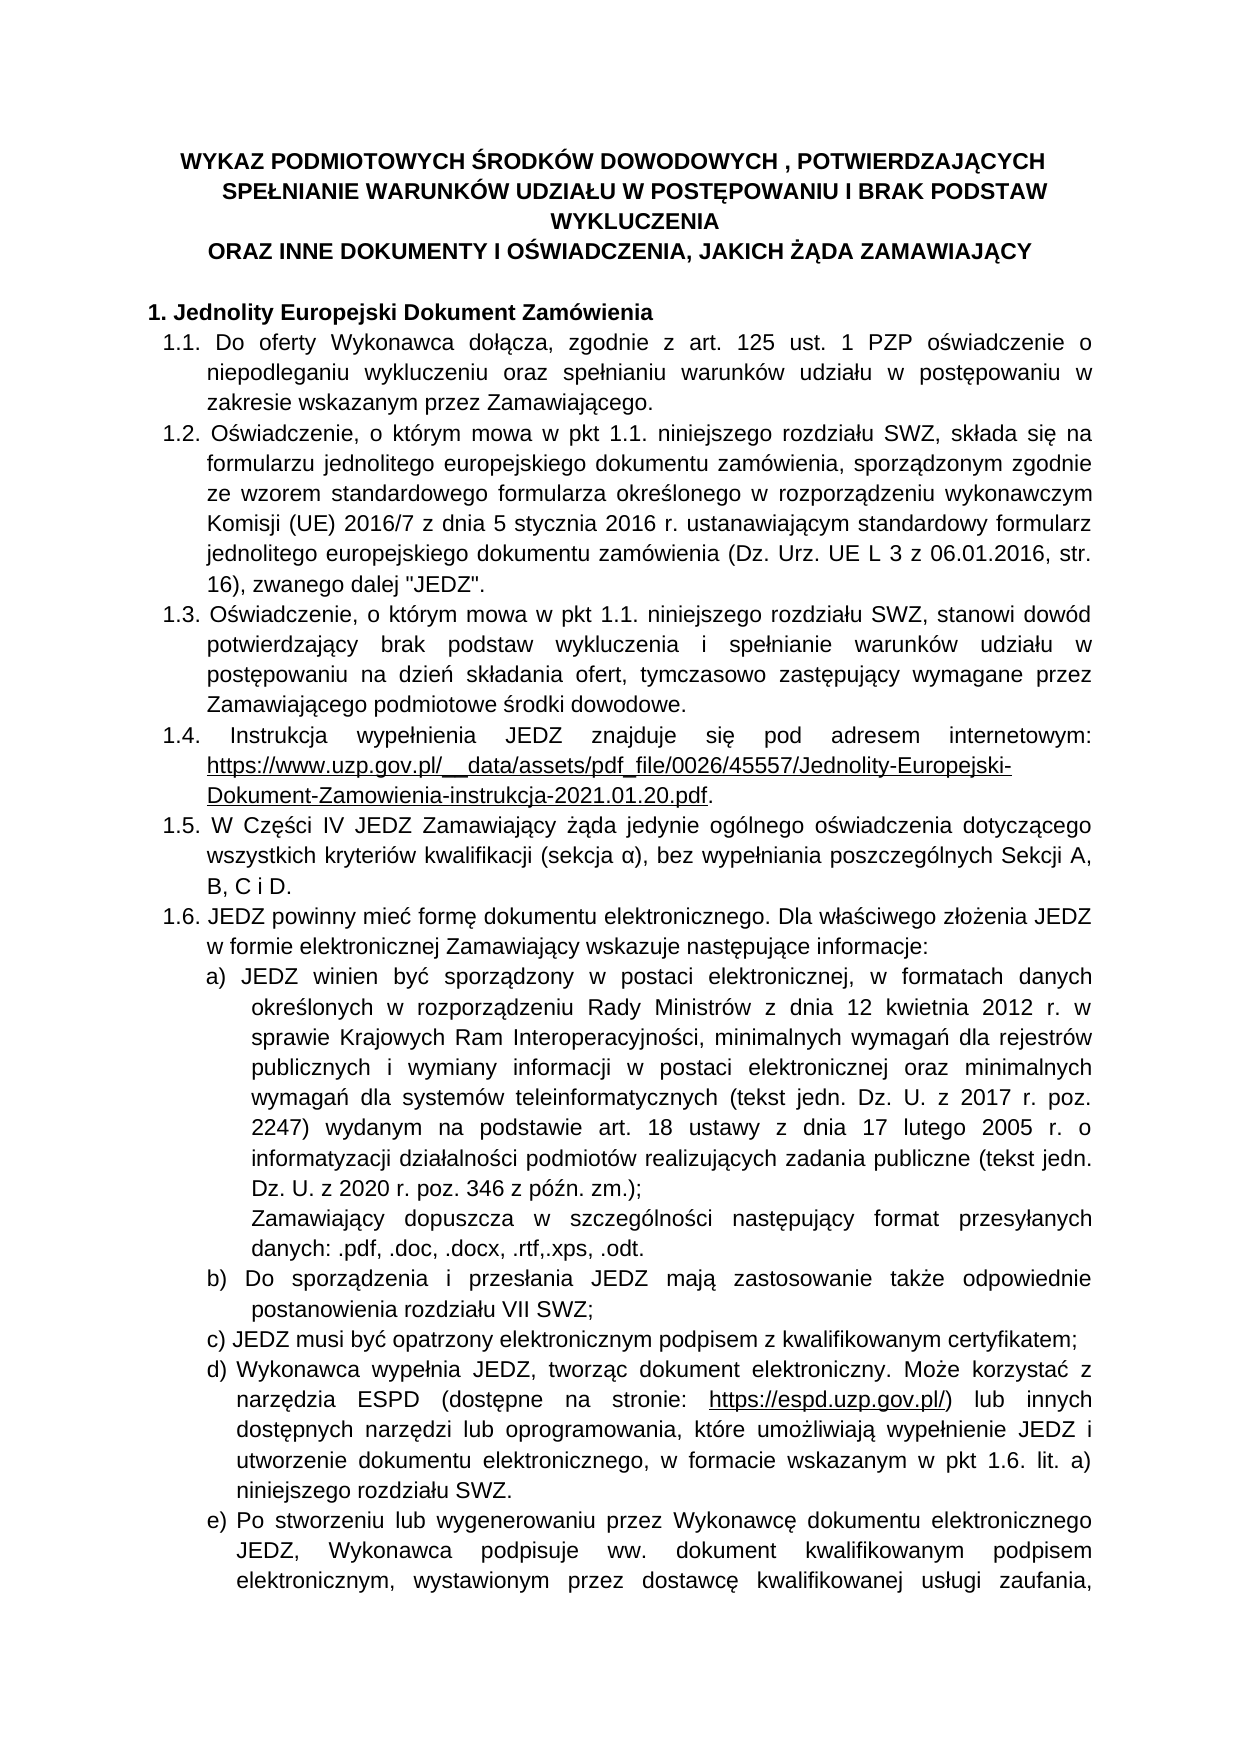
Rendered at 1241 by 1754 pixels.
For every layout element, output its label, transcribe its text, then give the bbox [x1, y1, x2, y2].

text 1. Jednolity Europejski Dokument Zamówienia [148, 299, 1093, 325]
text 1.5. W Części IV JEDZ Zamawiający żąda jedynie ogólnego oświadczenia dotyczącego wszystkich kryteriów kwalifikacji (sekcja α), bez wypełniania poszczególnych Sekcji A, B, C i D. [162, 812, 1093, 899]
text WYKAZ PODMIOTOWYCH ŚRODKÓW DOWODOWYCH , POTWIERDZAJĄCYCH SPEŁNIANIE WARUNKÓW UDZIAŁU W POSTĘPOWANIU I BRAK PODSTAW WYKLUCZENIA [133, 148, 1093, 234]
list Zamawiający dopuszcza w szczególności następujący format przesyłanych danych: .pdf, .doc, .docx, .rtf,.xps, .odt. [251, 1205, 1093, 1261]
text ORAZ INNE DOKUMENTY I OŚWIADCZENIA, JAKICH ŻĄDA ZAMAWIAJĄCY [148, 238, 1093, 264]
text 1.2. Oświadczenie, o którym mowa w pkt 1.1. niniejszego rozdziału SWZ, składa się na formularzu jednolitego europejskiego dokumentu zamówienia, sporządzonym zgodnie ze wzorem standardowego formularza określonego w rozporządzeniu wykonawczym Komisji (UE) 2016/7 z dnia 5 stycznia 2016 r. ustanawiającym standardowy formularz jednolitego europejskiego dokumentu zamówienia (Dz. Urz. UE L 3 z 06.01.2016, str. 16), zwanego dalej "JEDZ". [162, 419, 1093, 597]
text 1.4. Instrukcja wypełnienia JEDZ znajduje się pod adresem internetowym: https://www.uzp.gov.pl/__data/assets/pdf_file/0026/45557/Jednolity-Europejski-Dokument-Zamowienia-instrukcja-2021.01.20.pdf. [162, 722, 1093, 808]
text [207, 1507, 1093, 1594]
text c) JEDZ musi być opatrzony elektronicznym podpisem z kwalifikowanym certyfikatem; [207, 1326, 1093, 1352]
text b) Do sporządzenia i przesłania JEDZ mają zastosowanie także odpowiednie postanowienia rozdziału VII SWZ; [207, 1265, 1093, 1322]
text 1.6. JEDZ powinny mieć formę dokumentu elektronicznego. Dla właściwego złożenia JEDZ w formie elektronicznej Zamawiający wskazuje następujące informacje: [162, 903, 1093, 959]
text 1.3. Oświadczenie, o którym mowa w pkt 1.1. niniejszego rozdziału SWZ, stanowi dowód potwierdzający brak podstaw wykluczenia i spełnianie warunków udziału w postępowaniu na dzień składania ofert, tymczasowo zastępujący wymagane przez Zamawiającego podmiotowe środki dowodowe. [162, 601, 1093, 718]
text d) Wykonawca wypełnia JEDZ, tworząc dokument elektroniczny. Może korzystać z narzędzia ESPD (dostępne na stronie: https://espd.uzp.gov.pl/) lub innych dostępnych narzędzi lub oprogramowania, które umożliwiają wypełnienie JEDZ i utworzenie dokumentu elektronicznego, w formacie wskazanym w pkt 1.6. lit. a) niniejszego rozdziału SWZ. [207, 1356, 1093, 1503]
list a) JEDZ winien być sporządzony w postaci elektronicznej, w formatach danych określonych w rozporządzeniu Rady Ministrów z dnia 12 kwietnia 2012 r. w sprawie Krajowych Ram Interoperacyjności, minimalnych wymagań dla rejestrów publicznych i wymiany informacji w postaci elektronicznej oraz minimalnych wymagań dla systemów teleinformatycznych (tekst jedn. Dz. U. z 2017 r. poz. 2247) wydanym na podstawie art. 18 ustawy z dnia 17 lutego 2005 r. o informatyzacji działalności podmiotów realizujących zadania publiczne (tekst jedn. Dz. U. z 2020 r. poz. 346 z późn. zm.); [206, 963, 1093, 1201]
text 1.1. Do oferty Wykonawca dołącza, zgodnie z art. 125 ust. 1 PZP oświadczenie o niepodleganiu wykluczeniu oraz spełnianiu warunków udziału w postępowaniu w zakresie wskazanym przez Zamawiającego. [162, 329, 1093, 416]
